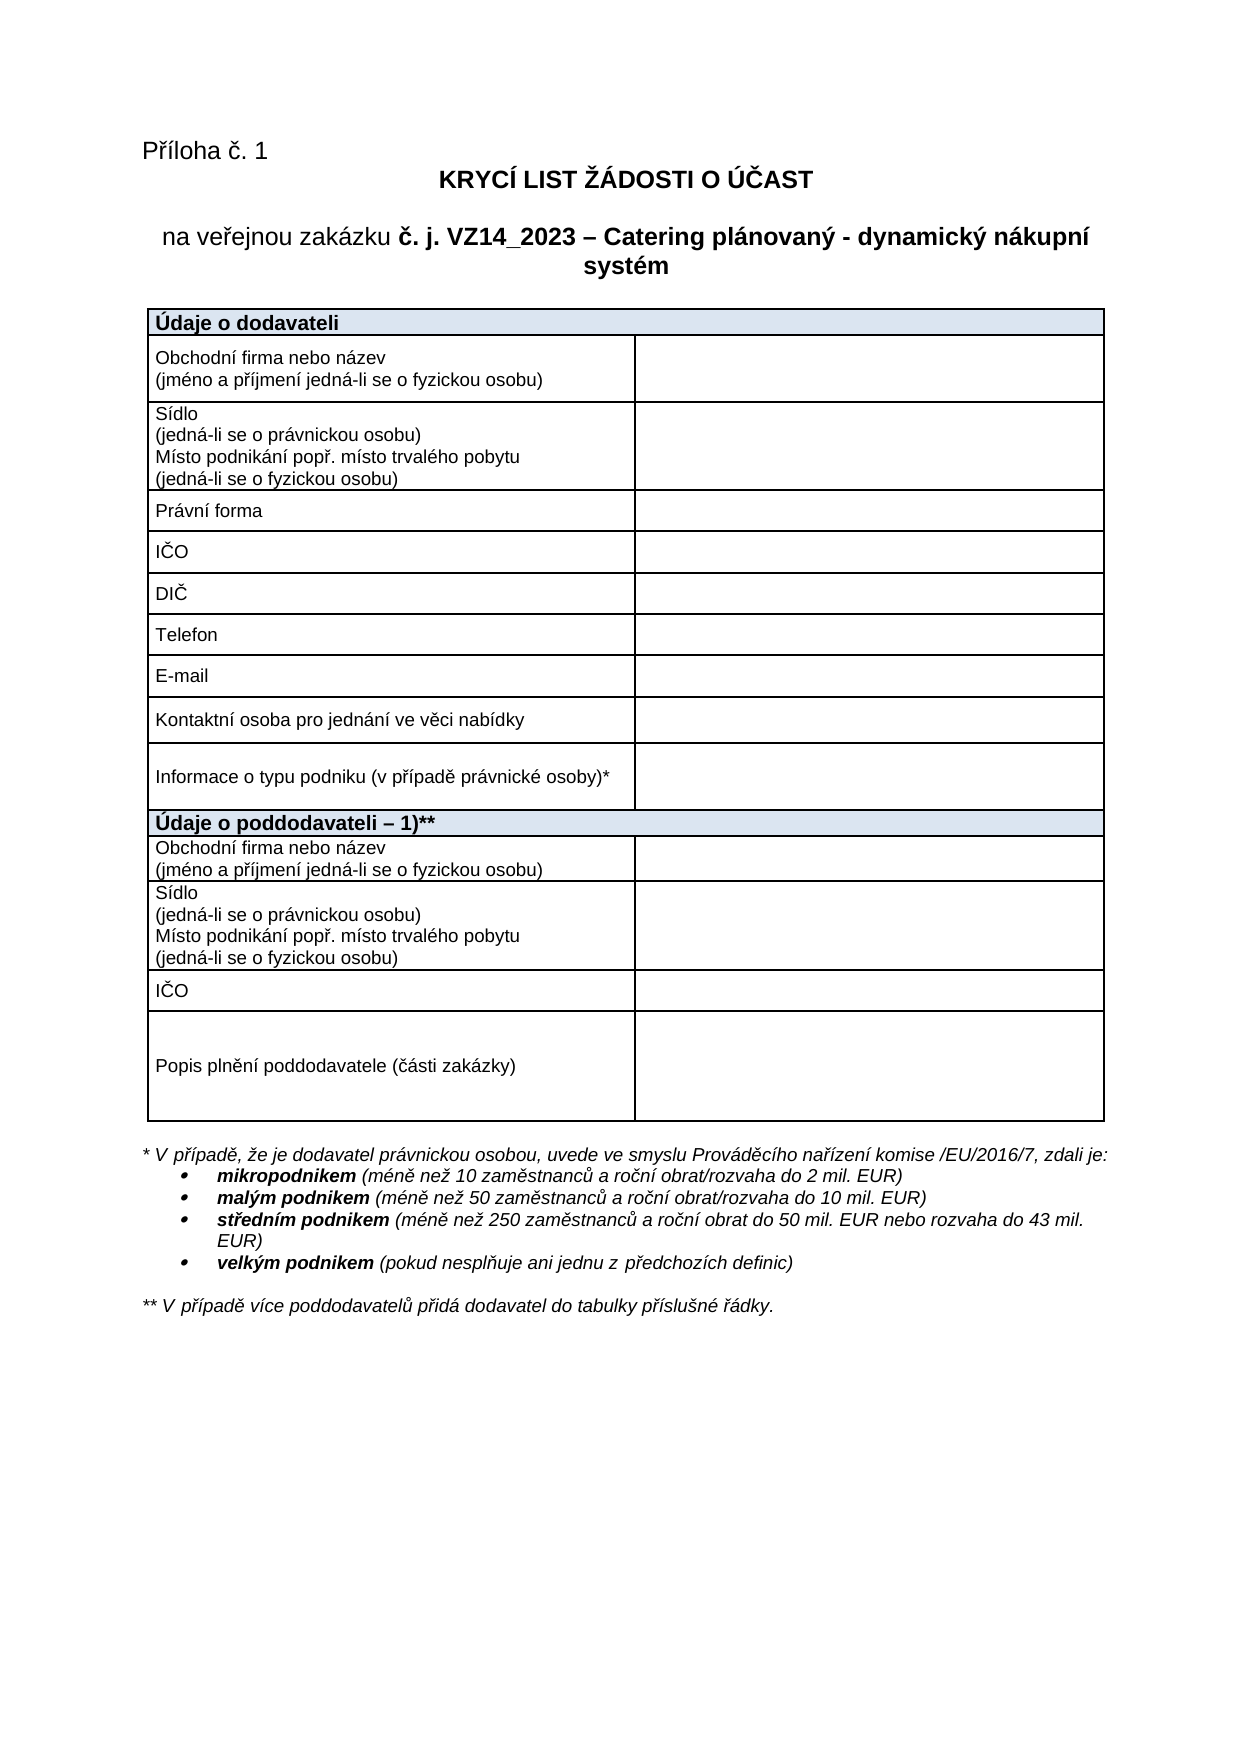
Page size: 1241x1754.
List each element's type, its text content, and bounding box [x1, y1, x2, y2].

table_cell Telefon [149, 615, 634, 654]
table_cell [636, 698, 1103, 742]
table_cell [636, 336, 1103, 401]
text Příloha č. 1 [142, 136, 1110, 164]
table_cell Informace o typu podniku (v případě právnické osoby)* [149, 744, 634, 809]
table_cell Údaje o poddodavateli – 1)** [149, 811, 1103, 835]
table_cell [636, 403, 1103, 489]
table_cell [636, 574, 1103, 613]
table_cell Obchodní firma nebo název (jméno a příjmení jedná-li se o fyzickou osobu) [149, 837, 634, 880]
table_cell [636, 1012, 1103, 1120]
table_cell Sídlo (jedná-li se o právnickou osobu) Místo podnikání popř. místo trvalého pobytu (jedná-li se o fyzickou osobu) [149, 882, 634, 968]
table_cell Kontaktní osoba pro jednání ve věci nabídky [149, 698, 634, 742]
table_cell IČO [149, 532, 634, 572]
table_cell Právní forma [149, 491, 634, 530]
text na veřejnou zakázku č. j. VZ14_2023 – Catering plánovaný - dynamický nákupní systém [142, 222, 1110, 279]
table_cell [636, 491, 1103, 530]
table_cell [636, 656, 1103, 696]
table_cell E-mail [149, 656, 634, 696]
table_cell Popis plnění poddodavatele (části zakázky) [149, 1012, 634, 1120]
table_cell [636, 532, 1103, 572]
table_cell [636, 837, 1103, 880]
table_cell [636, 615, 1103, 654]
table_header Údaje o dodavateli [149, 310, 1103, 334]
list středním podnikem (méně než 250 zaměstnanců a roční obrat do 50 mil. EUR nebo rozvaha do 43 mil. EUR) [179, 1209, 1110, 1252]
list malým podnikem (méně než 50 zaměstnanců a roční obrat/rozvaha do 10 mil. EUR) [179, 1187, 1110, 1209]
table_cell [636, 971, 1103, 1010]
list mikropodnikem (méně než 10 zaměstnanců a roční obrat/rozvaha do 2 mil. EUR) [179, 1165, 1110, 1187]
table_cell Obchodní firma nebo název (jméno a příjmení jedná-li se o fyzickou osobu) [149, 336, 634, 401]
text KRYCÍ LIST ŽÁDOSTI O ÚČAST [142, 164, 1110, 193]
table_cell [636, 744, 1103, 809]
list velkým podnikem (pokud nesplňuje ani jednu z předchozích definic) [179, 1252, 1110, 1273]
table_cell Sídlo (jedná-li se o právnickou osobu) Místo podnikání popř. místo trvalého pobytu (jedná-li se o fyzickou osobu) [149, 403, 634, 489]
text * V případě, že je dodavatel právnickou osobou, uvede ve smyslu Prováděcího nařízení komise /EU/2016/7, zdali je: [142, 1144, 1110, 1165]
table_cell [636, 882, 1103, 968]
table_cell IČO [149, 971, 634, 1010]
table_cell DIČ [149, 574, 634, 613]
text ** V případě více poddodavatelů přidá dodavatel do tabulky příslušné řádky. [142, 1295, 1110, 1317]
